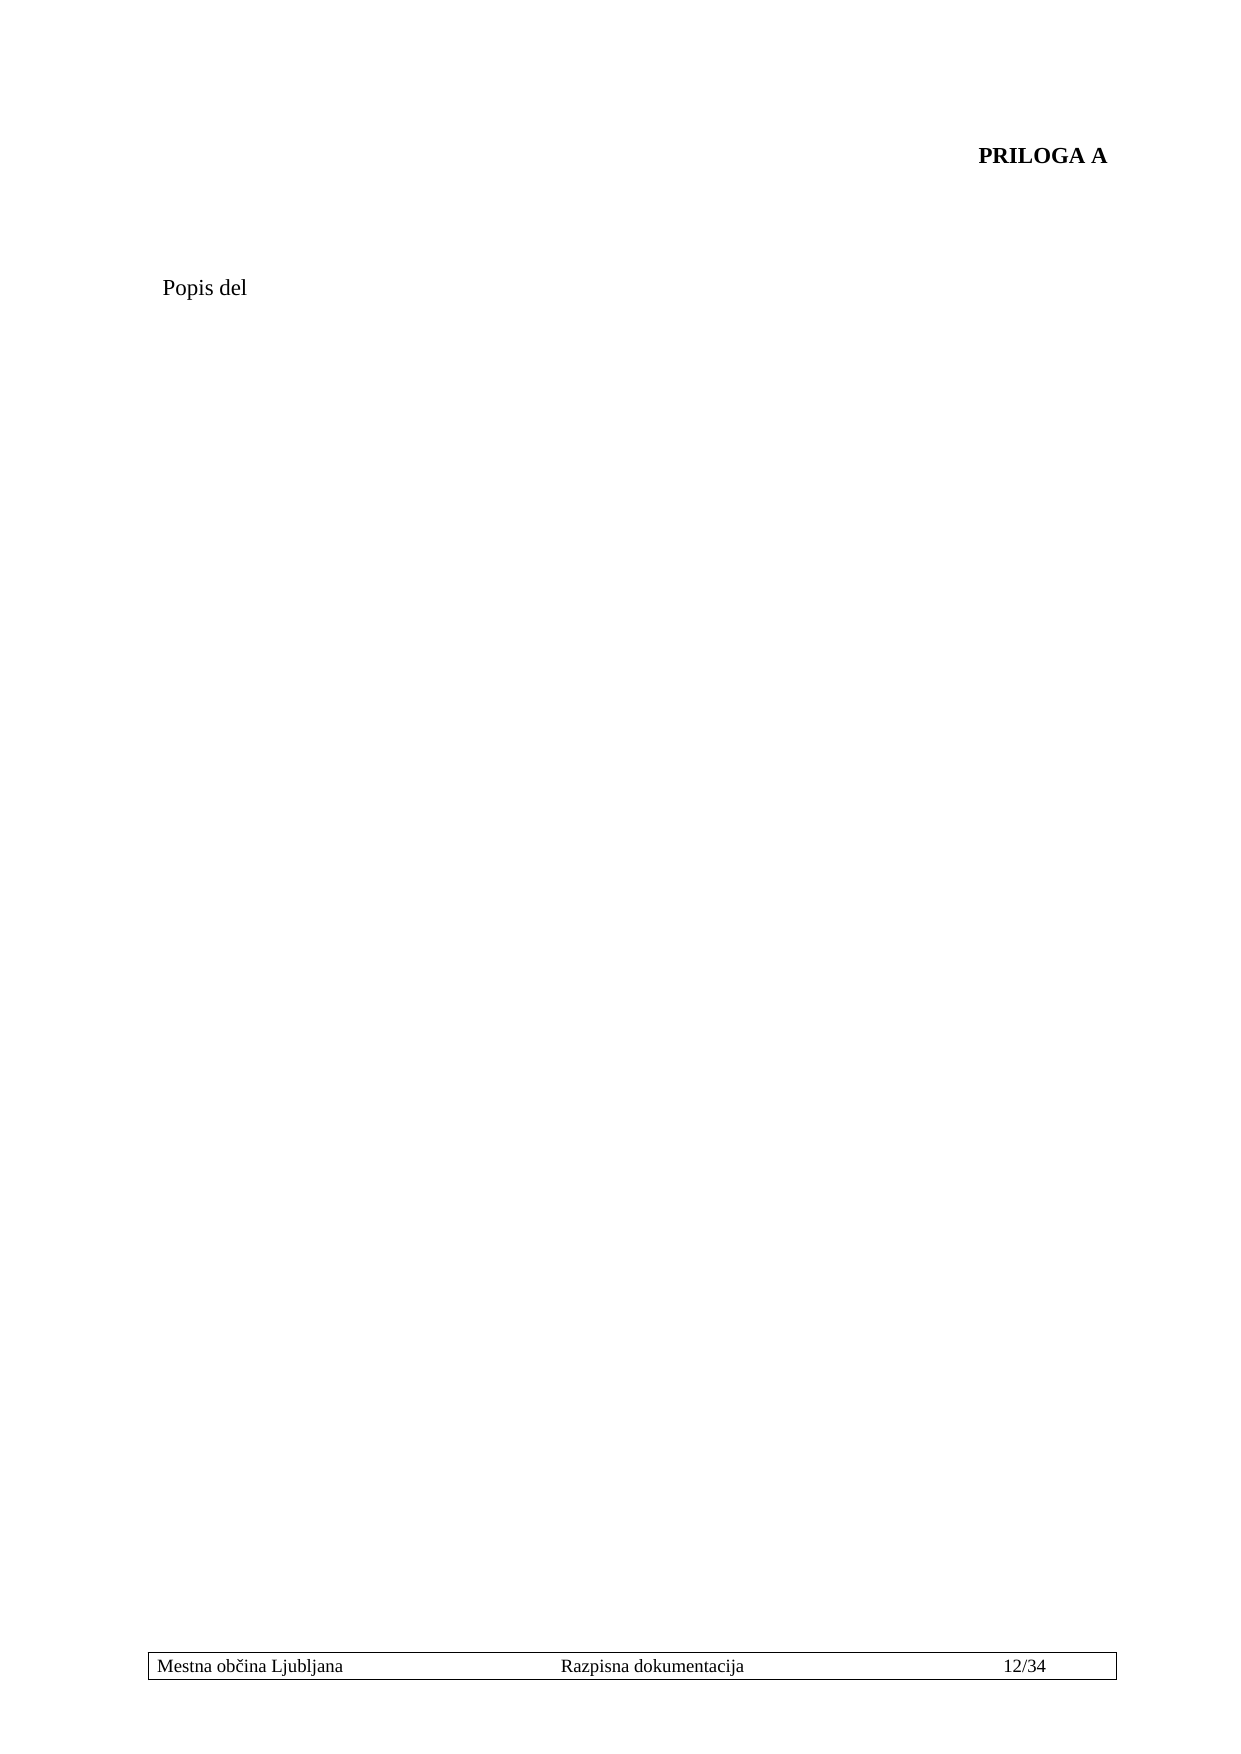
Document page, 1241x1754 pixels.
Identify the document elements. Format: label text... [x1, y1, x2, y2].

text PRILOGA A [44, 142, 1107, 168]
text Popis del [162, 273, 1107, 300]
